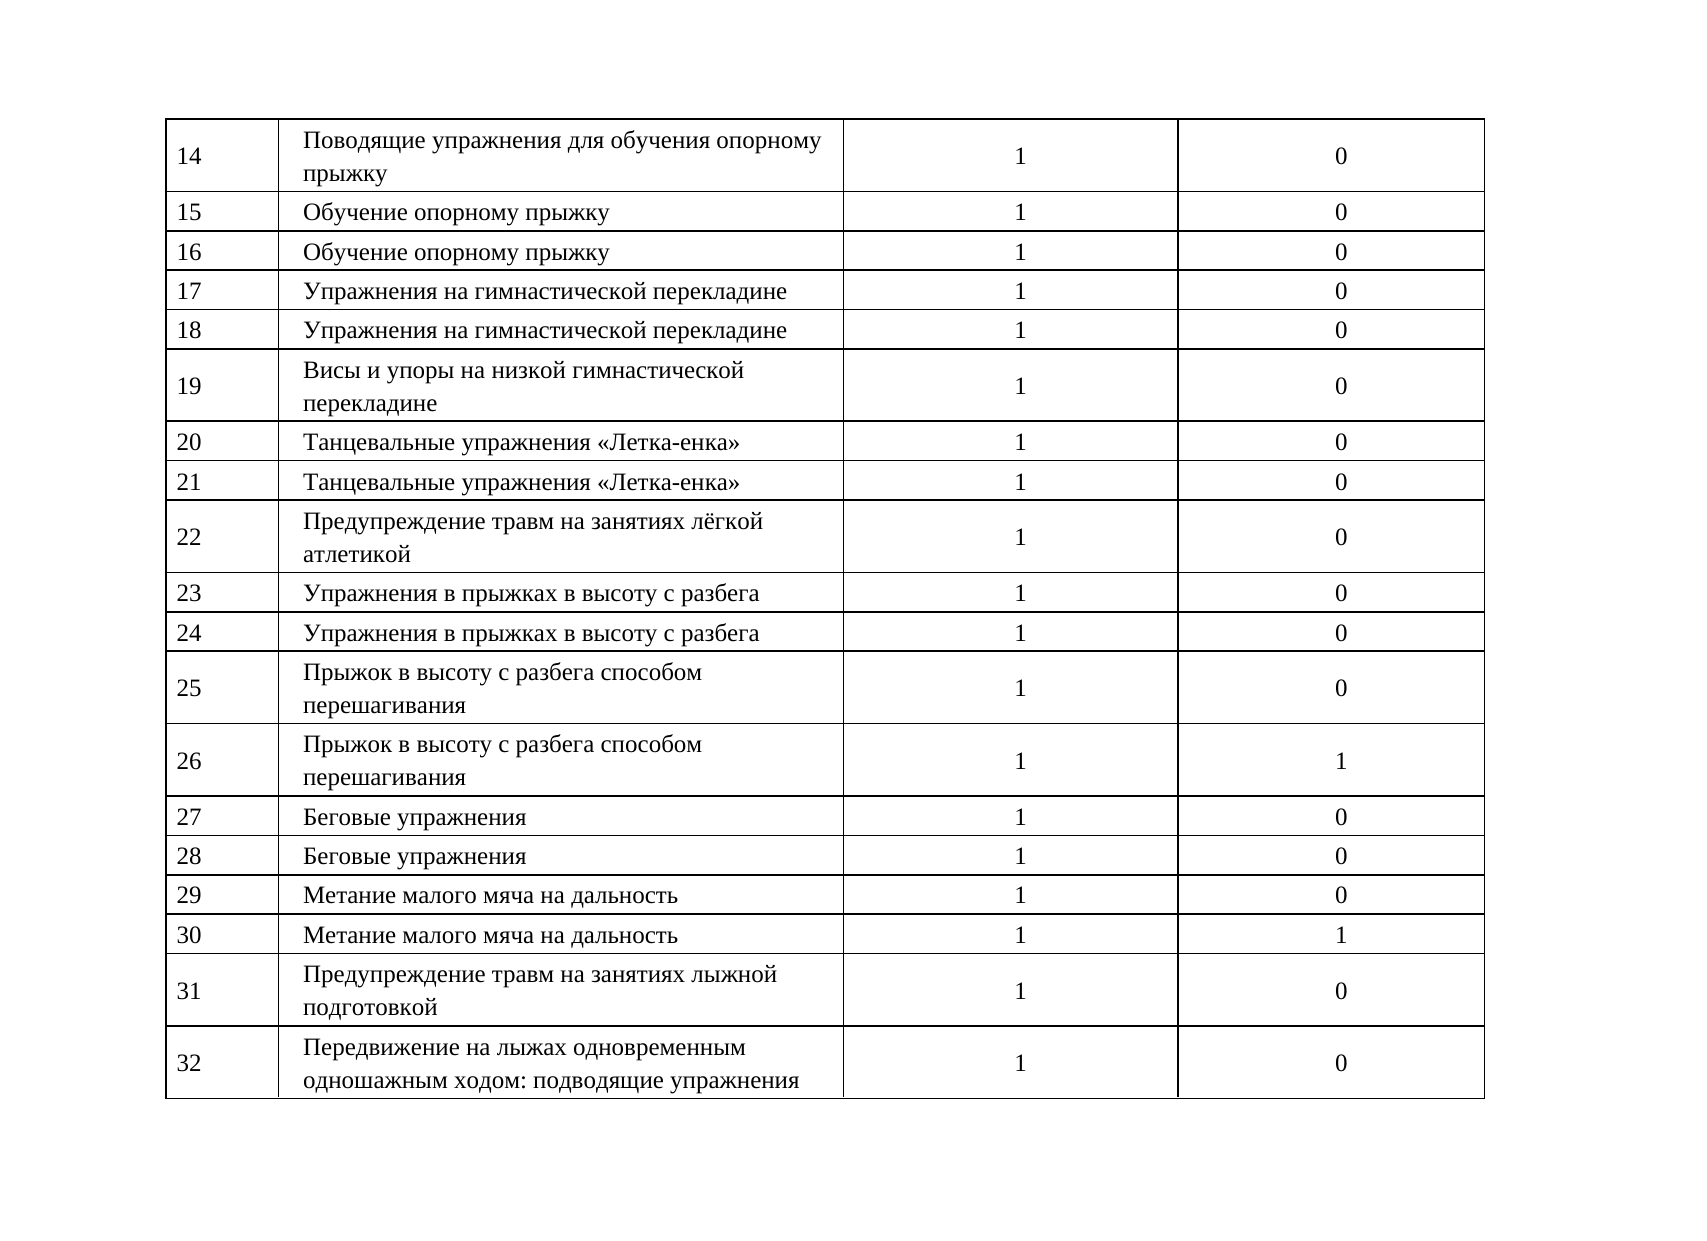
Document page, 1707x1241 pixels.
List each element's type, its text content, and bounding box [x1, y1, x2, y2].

table_cell 0 [1179, 652, 1484, 723]
table_cell 1 [844, 915, 1177, 953]
table_cell 1 [844, 271, 1177, 309]
table_cell 28 [167, 836, 278, 874]
table_cell 1 [1179, 724, 1484, 795]
table_cell 25 [167, 652, 278, 723]
table_cell 18 [167, 310, 278, 348]
table_cell 1 [844, 232, 1177, 269]
table_cell 0 [1179, 422, 1484, 460]
table_cell 32 [167, 1027, 278, 1097]
table_cell 27 [167, 797, 278, 834]
table_cell 1 [844, 797, 1177, 834]
table_cell 20 [167, 422, 278, 460]
table_cell Обучение опорному прыжку [279, 232, 843, 269]
table_cell 22 [167, 501, 278, 572]
table_cell Предупреждение травм на занятиях лыжной подготовкой [279, 954, 843, 1025]
table_cell 23 [167, 573, 278, 611]
table_cell 0 [1179, 573, 1484, 611]
table_cell 0 [1179, 836, 1484, 874]
table_cell Прыжок в высоту с разбега способом перешагивания [279, 652, 843, 723]
table_cell Танцевальные упражнения «Летка-енка» [279, 461, 843, 499]
table_cell 1 [844, 461, 1177, 499]
table_cell 1 [844, 652, 1177, 723]
table_cell 0 [1179, 501, 1484, 572]
table_cell Обучение опорному прыжку [279, 192, 843, 230]
table_cell 16 [167, 232, 278, 269]
table_cell 19 [167, 350, 278, 420]
table_cell 1 [844, 1027, 1177, 1097]
table_cell 0 [1179, 954, 1484, 1025]
table_cell 0 [1179, 271, 1484, 309]
table_cell 0 [1179, 310, 1484, 348]
table_cell 0 [1179, 461, 1484, 499]
table_cell 30 [167, 915, 278, 953]
table_cell 29 [167, 876, 278, 913]
table_cell 0 [1179, 232, 1484, 269]
table_cell 1 [844, 310, 1177, 348]
table_cell 26 [167, 724, 278, 795]
table_cell 1 [844, 836, 1177, 874]
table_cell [279, 1027, 843, 1097]
table_cell 31 [167, 954, 278, 1025]
table_cell 0 [1179, 876, 1484, 913]
table_cell 1 [844, 120, 1177, 191]
table_cell 21 [167, 461, 278, 499]
table_cell Танцевальные упражнения «Летка-енка» [279, 422, 843, 460]
table_cell Метание малого мяча на дальность [279, 915, 843, 953]
table_cell 1 [844, 724, 1177, 795]
table_cell 17 [167, 271, 278, 309]
table_cell Беговые упражнения [279, 797, 843, 834]
table_cell 1 [844, 613, 1177, 650]
table_cell 0 [1179, 120, 1484, 191]
table_cell Упражнения в прыжках в высоту с разбега [279, 573, 843, 611]
table_cell 0 [1179, 1027, 1484, 1097]
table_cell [279, 120, 843, 191]
table_cell Упражнения на гимнастической перекладине [279, 271, 843, 309]
table_cell Метание малого мяча на дальность [279, 876, 843, 913]
table_cell 14 [167, 120, 278, 191]
table_cell 0 [1179, 797, 1484, 834]
table_cell 1 [844, 954, 1177, 1025]
table_cell 1 [1179, 915, 1484, 953]
table_cell 24 [167, 613, 278, 650]
table_cell 1 [844, 350, 1177, 420]
table_cell 1 [844, 422, 1177, 460]
table_cell 1 [844, 501, 1177, 572]
table_cell 1 [844, 876, 1177, 913]
table_cell 0 [1179, 192, 1484, 230]
table_cell Беговые упражнения [279, 836, 843, 874]
table_cell 1 [844, 573, 1177, 611]
table_cell Прыжок в высоту с разбега способом перешагивания [279, 724, 843, 795]
table_cell 0 [1179, 350, 1484, 420]
table_cell 0 [1179, 613, 1484, 650]
table_cell 1 [844, 192, 1177, 230]
table_cell 15 [167, 192, 278, 230]
table_cell Предупреждение травм на занятиях лёгкой атлетикой [279, 501, 843, 572]
table_cell Упражнения в прыжках в высоту с разбега [279, 613, 843, 650]
table_cell Висы и упоры на низкой гимнастической перекладине [279, 350, 843, 420]
table_cell Упражнения на гимнастической перекладине [279, 310, 843, 348]
